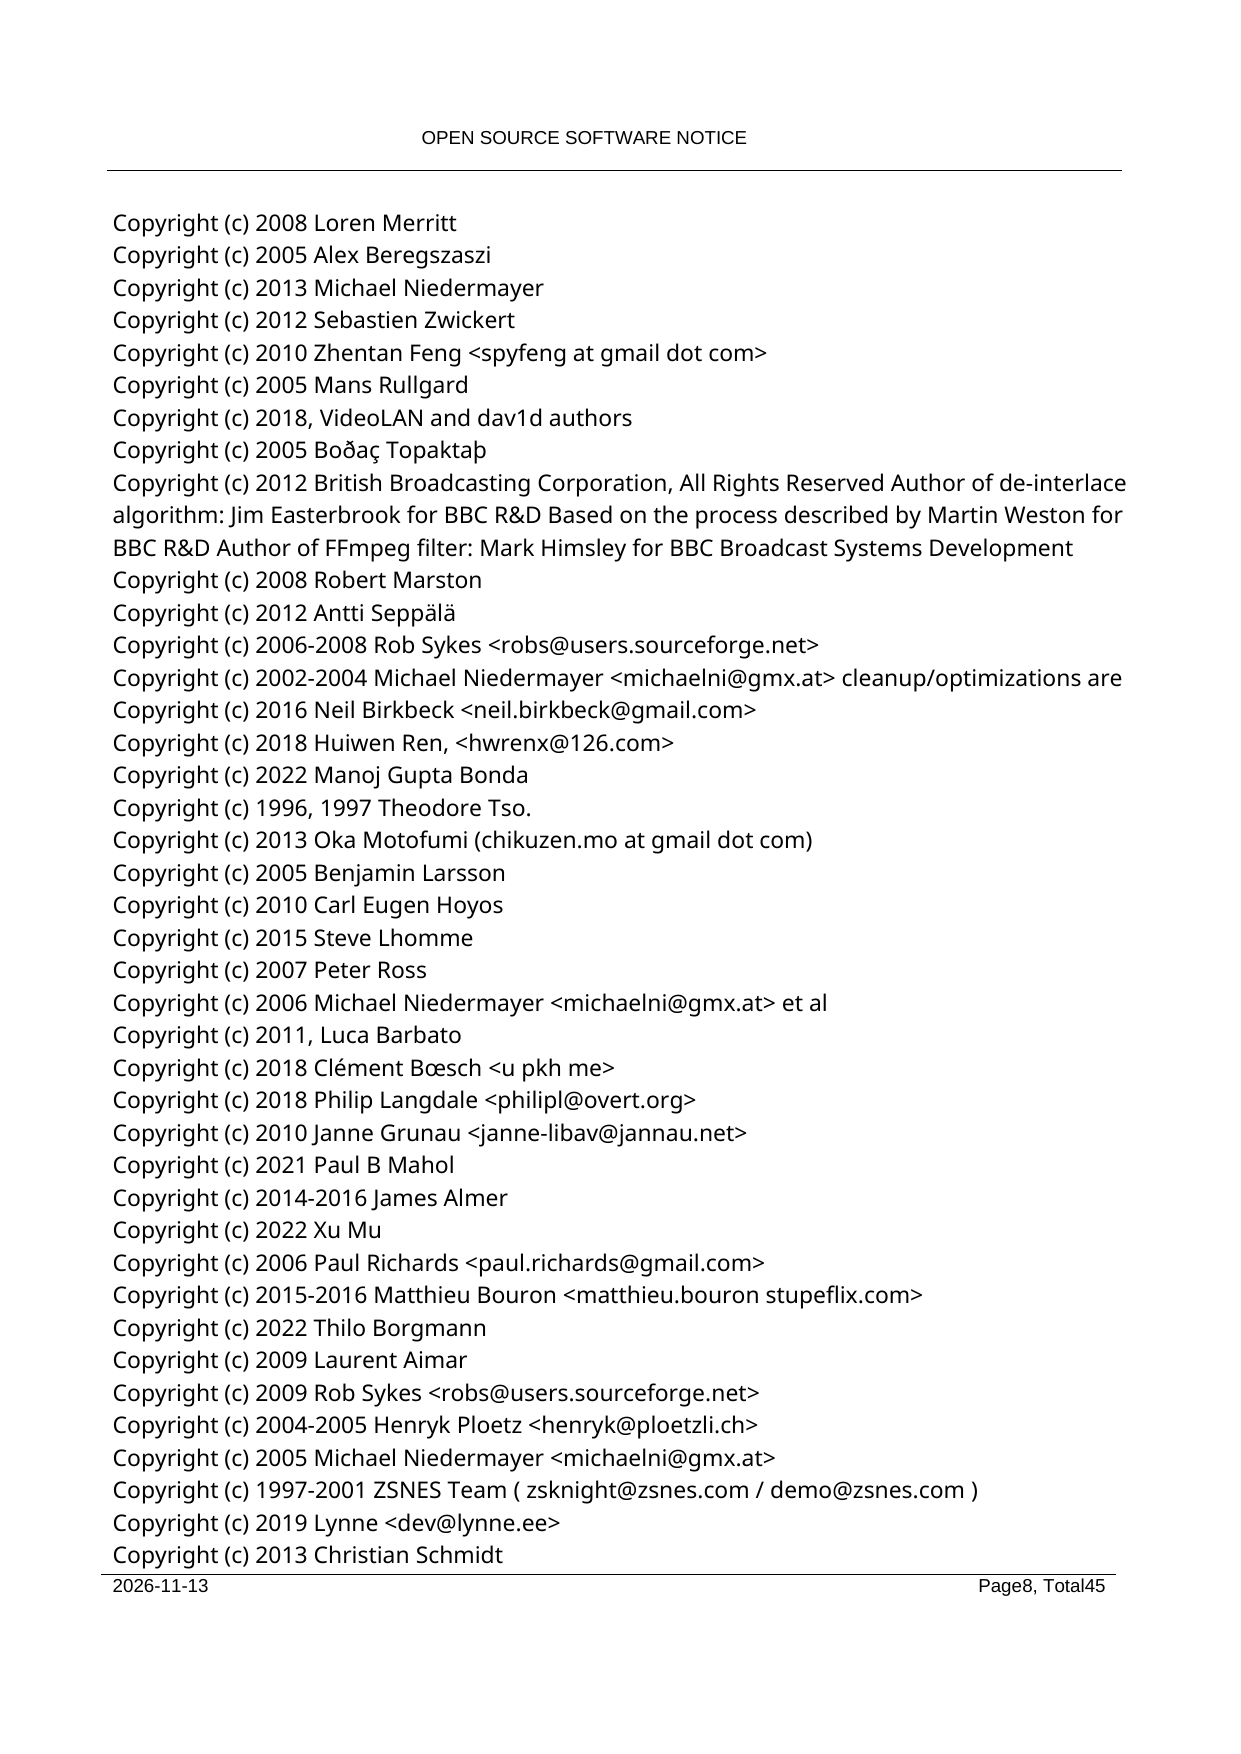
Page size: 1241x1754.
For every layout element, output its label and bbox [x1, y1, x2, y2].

text [112, 206, 1128, 1571]
